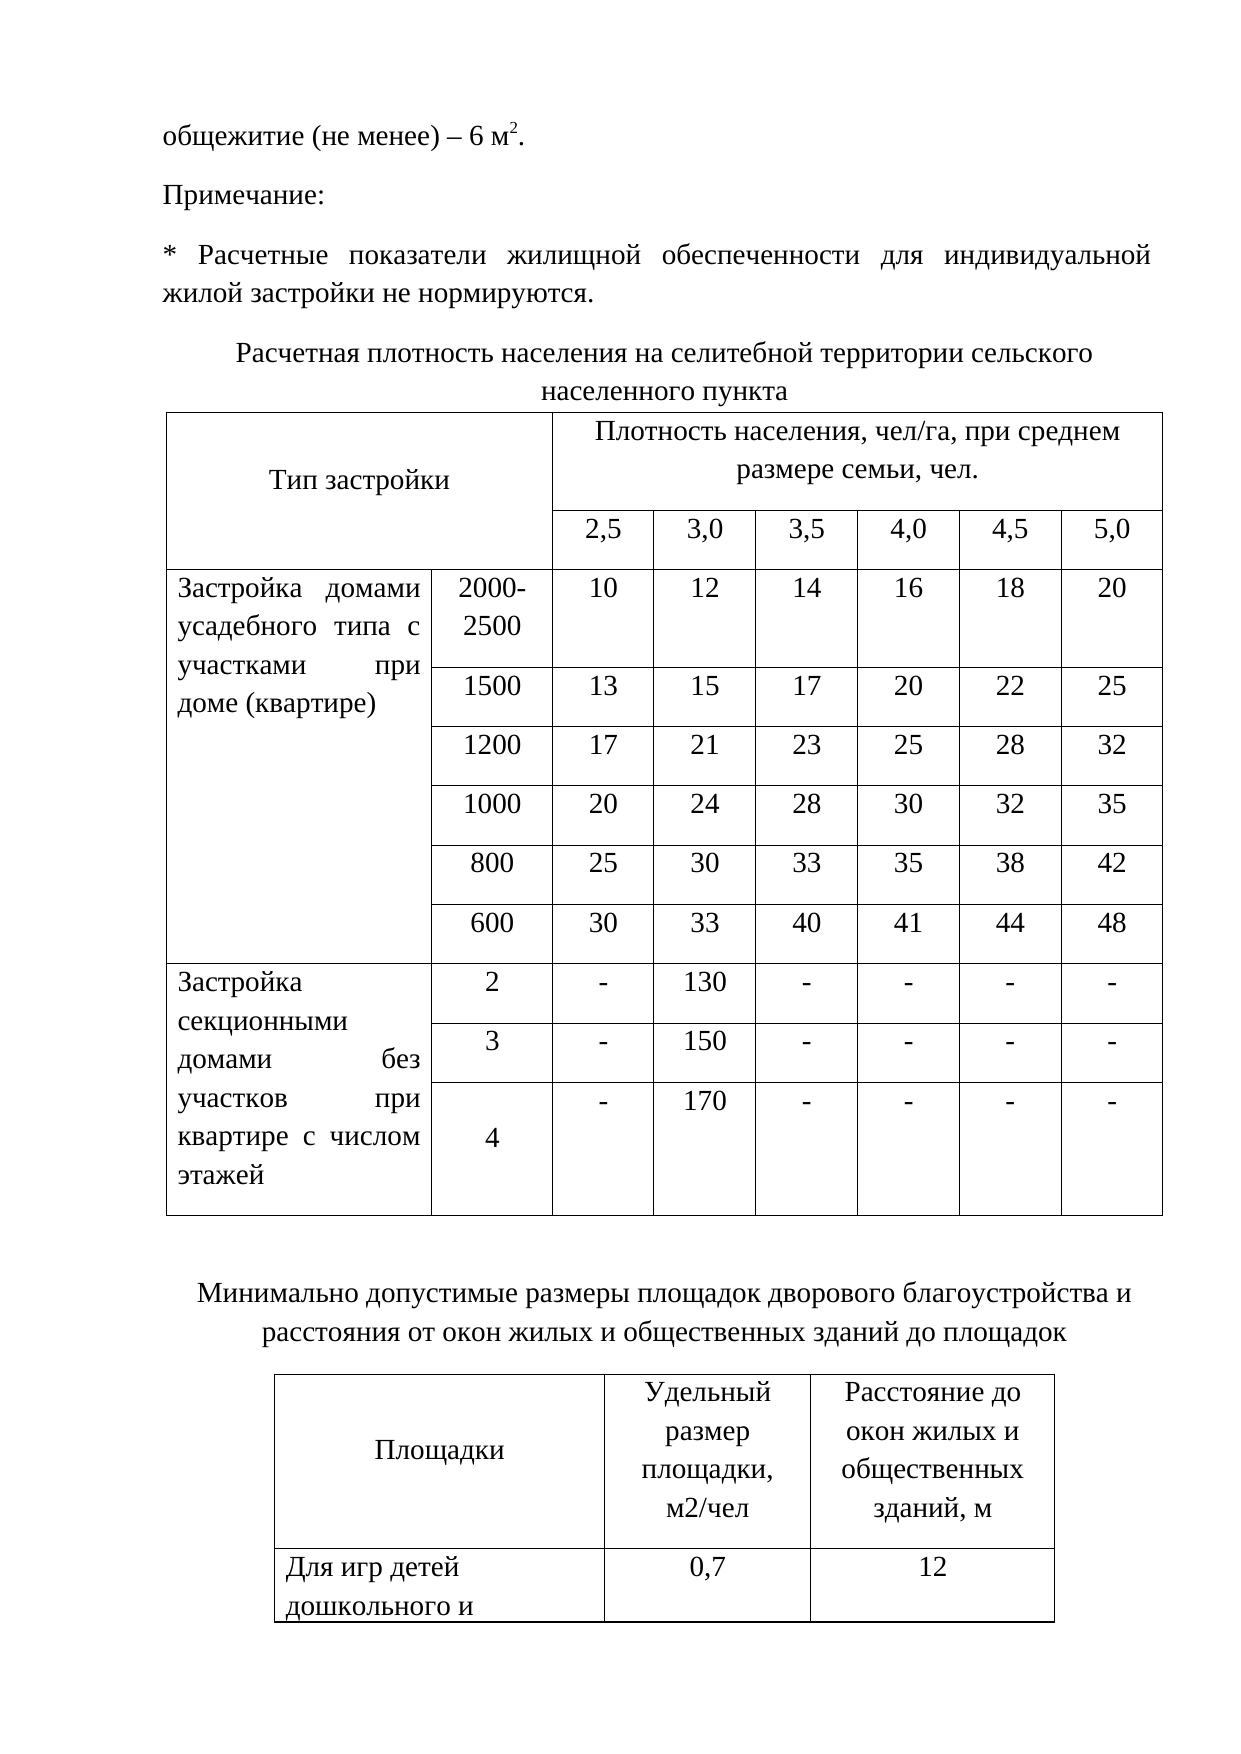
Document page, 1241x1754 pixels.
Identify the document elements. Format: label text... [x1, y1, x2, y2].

table_cell 12 [654, 570, 755, 667]
table_cell 1500 [432, 668, 552, 726]
table_cell Застройка домами усадебного типа с участками при доме (квартире) [167, 570, 431, 963]
text Расчетная плотность населения на селитебной территории сельского [177, 335, 1152, 368]
table_cell 28 [960, 727, 1061, 785]
table_cell 1000 [432, 786, 552, 844]
table_cell - [553, 1083, 653, 1215]
table_cell 35 [858, 846, 959, 904]
table_cell - [553, 1024, 653, 1082]
table_cell 12 [811, 1549, 1054, 1621]
text Примечание: [162, 177, 1152, 211]
text Минимально допустимые размеры площадок дворового благоустройства и расстояния от окон жилых и общественных зданий до площадок [177, 1276, 1152, 1348]
table_cell 32 [1062, 727, 1162, 785]
table_cell 17 [756, 668, 857, 726]
table_cell 5,0 [1062, 511, 1162, 569]
table_cell - [1062, 1024, 1162, 1082]
table_cell 17 [553, 727, 653, 785]
table_cell 13 [553, 668, 653, 726]
table_cell 44 [960, 905, 1061, 963]
table_cell 20 [858, 668, 959, 726]
table_cell 150 [654, 1024, 755, 1082]
table_cell 48 [1062, 905, 1162, 963]
table_cell - [756, 964, 857, 1022]
table_cell 130 [654, 964, 755, 1022]
table_cell 20 [553, 786, 653, 844]
table_cell 4,5 [960, 511, 1061, 569]
table_cell 25 [858, 727, 959, 785]
table_header Площадки [275, 1375, 604, 1548]
table_cell 20 [1062, 570, 1162, 667]
table_cell 2 [432, 964, 552, 1022]
table_cell - [858, 1083, 959, 1215]
table_header Расстояние до окон жилых и общественных зданий, м [811, 1375, 1054, 1548]
table_cell 32 [960, 786, 1061, 844]
table_cell 22 [960, 668, 1061, 726]
table_cell 23 [756, 727, 857, 785]
table_cell 15 [654, 668, 755, 726]
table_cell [275, 1549, 604, 1621]
table_cell 33 [654, 905, 755, 963]
table_cell 600 [432, 905, 552, 963]
table_cell - [858, 1024, 959, 1082]
table_cell 41 [858, 905, 959, 963]
table_cell - [960, 1083, 1061, 1215]
table_cell 10 [553, 570, 653, 667]
table_header Плотность населения, чел/га, при среднем размере семьи, чел. [553, 413, 1162, 510]
table_cell 28 [756, 786, 857, 844]
table_cell 30 [553, 905, 653, 963]
table_cell 3,5 [756, 511, 857, 569]
table_cell - [756, 1024, 857, 1082]
table_cell 38 [960, 846, 1061, 904]
table_header Тип застройки [167, 413, 552, 569]
table_cell - [1062, 964, 1162, 1022]
table_cell 170 [654, 1083, 755, 1215]
table_cell Застройка секционными домами без участков при квартире с числом этажей [167, 964, 431, 1215]
table_cell 2,5 [553, 511, 653, 569]
text населенного пункта [177, 373, 1152, 407]
table_cell 21 [654, 727, 755, 785]
table_cell - [858, 964, 959, 1022]
table_cell 33 [756, 846, 857, 904]
table_cell 25 [553, 846, 653, 904]
table_cell 0,7 [605, 1549, 810, 1621]
table_header Удельный размер площадки, м2/чел [605, 1375, 810, 1548]
table_cell 14 [756, 570, 857, 667]
table_cell 30 [654, 846, 755, 904]
table_cell - [553, 964, 653, 1022]
table_cell 35 [1062, 786, 1162, 844]
text * Расчетные показатели жилищной обеспеченности для индивидуальной жилой застройки не нормируются. [162, 237, 1152, 309]
table_cell - [756, 1083, 857, 1215]
table_cell 40 [756, 905, 857, 963]
table_cell 2000-2500 [432, 570, 552, 667]
table_cell 3,0 [654, 511, 755, 569]
table_cell 3 [432, 1024, 552, 1082]
table_cell 800 [432, 846, 552, 904]
table_cell 4 [432, 1083, 552, 1215]
table_cell 4,0 [858, 511, 959, 569]
table_cell 42 [1062, 846, 1162, 904]
table_cell - [960, 1024, 1061, 1082]
table_cell 24 [654, 786, 755, 844]
table_cell 25 [1062, 668, 1162, 726]
table_cell 30 [858, 786, 959, 844]
table_cell - [1062, 1083, 1162, 1215]
table_cell 16 [858, 570, 959, 667]
text общежитие (не менее) – . [162, 118, 1152, 152]
table_cell 18 [960, 570, 1061, 667]
table_cell - [960, 964, 1061, 1022]
table_cell 1200 [432, 727, 552, 785]
